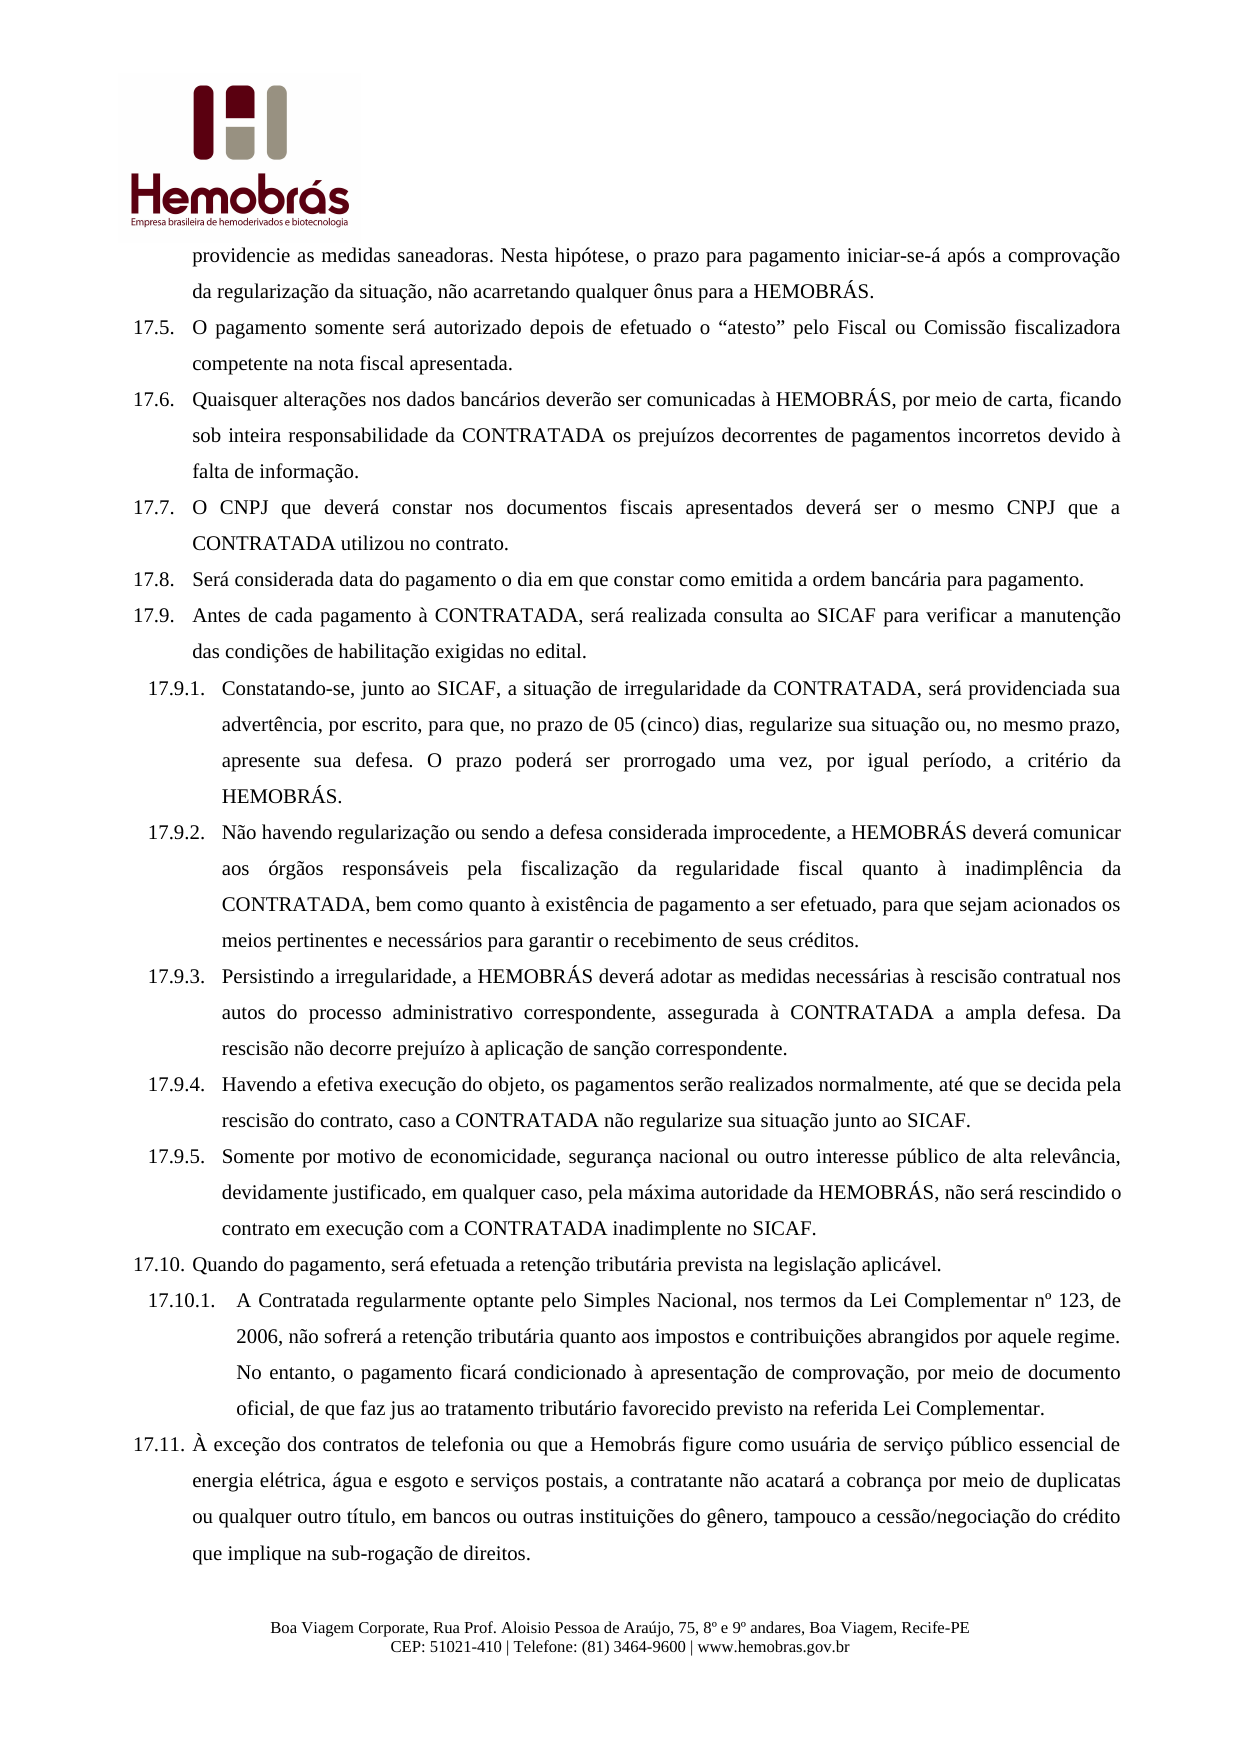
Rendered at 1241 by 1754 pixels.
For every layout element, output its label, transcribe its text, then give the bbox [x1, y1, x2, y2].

list Somente por motivo de economicidade, segurança nacional ou outro interesse público de alta relevância, devidamente justificado, em qualquer caso, pela máxima autoridade da HEMOBRÁS, não será rescindido o contrato em execução com a CONTRATADA inadimplente no SICAF. [148, 1144, 1122, 1240]
list Antes de cada pagamento à CONTRATADA, será realizada consulta ao SICAF para verificar a manutenção das condições de habilitação exigidas no edital. [133, 603, 1122, 663]
list O CNPJ que deverá constar nos documentos fiscais apresentados deverá ser o mesmo CNPJ que a CONTRATADA utilizou no contrato. [133, 495, 1122, 555]
list À exceção dos contratos de telefonia ou que a Hemobrás figure como usuária de serviço público essencial de energia elétrica, água e esgoto e serviços postais, a contratante não acatará a cobrança por meio de duplicatas ou qualquer outro título, em bancos ou outras instituições do gênero, tampouco a cessão/negociação do crédito que implique na sub-rogação de direitos. [133, 1432, 1122, 1564]
list Persistindo a irregularidade, a HEMOBRÁS deverá adotar as medidas necessárias à rescisão contratual nos autos do processo administrativo correspondente, assegurada à CONTRATADA a ampla defesa. Da rescisão não decorre prejuízo à aplicação de sanção correspondente. [148, 964, 1122, 1060]
list Será considerada data do pagamento o dia em que constar como emitida a ordem bancária para pagamento. [133, 567, 1122, 591]
list Não havendo regularização ou sendo a defesa considerada improcedente, a HEMOBRÁS deverá comunicar aos órgãos responsáveis pela fiscalização da regularidade fiscal quanto à inadimplência da CONTRATADA, bem como quanto à existência de pagamento a ser efetuado, para que sejam acionados os meios pertinentes e necessários para garantir o recebimento de seus créditos. [148, 820, 1122, 952]
picture [118, 73, 362, 243]
list Quaisquer alterações nos dados bancários deverão ser comunicadas à HEMOBRÁS, por meio de carta, ficando sob inteira responsabilidade da CONTRATADA os prejuízos decorrentes de pagamentos incorretos devido à falta de informação. [133, 387, 1122, 483]
list Havendo a efetiva execução do objeto, os pagamentos serão realizados normalmente, até que se decida pela rescisão do contrato, caso a CONTRATADA não regularize sua situação junto ao SICAF. [148, 1072, 1122, 1132]
list Constatando-se, junto ao SICAF, a situação de irregularidade da CONTRATADA, será providenciada sua advertência, por escrito, para que, no prazo de 05 (cinco) dias, regularize sua situação ou, no mesmo prazo, apresente sua defesa. O prazo poderá ser prorrogado uma vez, por igual período, a critério da HEMOBRÁS. [148, 676, 1122, 808]
list O pagamento somente será autorizado depois de efetuado o “atesto” pelo Fiscal ou Comissão fiscalizadora competente na nota fiscal apresentada. [133, 315, 1122, 375]
list Quando do pagamento, será efetuada a retenção tributária prevista na legislação aplicável. [133, 1252, 1122, 1276]
list A Contratada regularmente optante pelo Simples Nacional, nos termos da Lei Complementar nº 123, de 2006, não sofrerá a retenção tributária quanto aos impostos e contribuições abrangidos por aquele regime. No entanto, o pagamento ficará condicionado à apresentação de comprovação, por meio de documento oficial, de que faz jus ao tratamento tributário favorecido previsto na referida Lei Complementar. [148, 1288, 1122, 1420]
